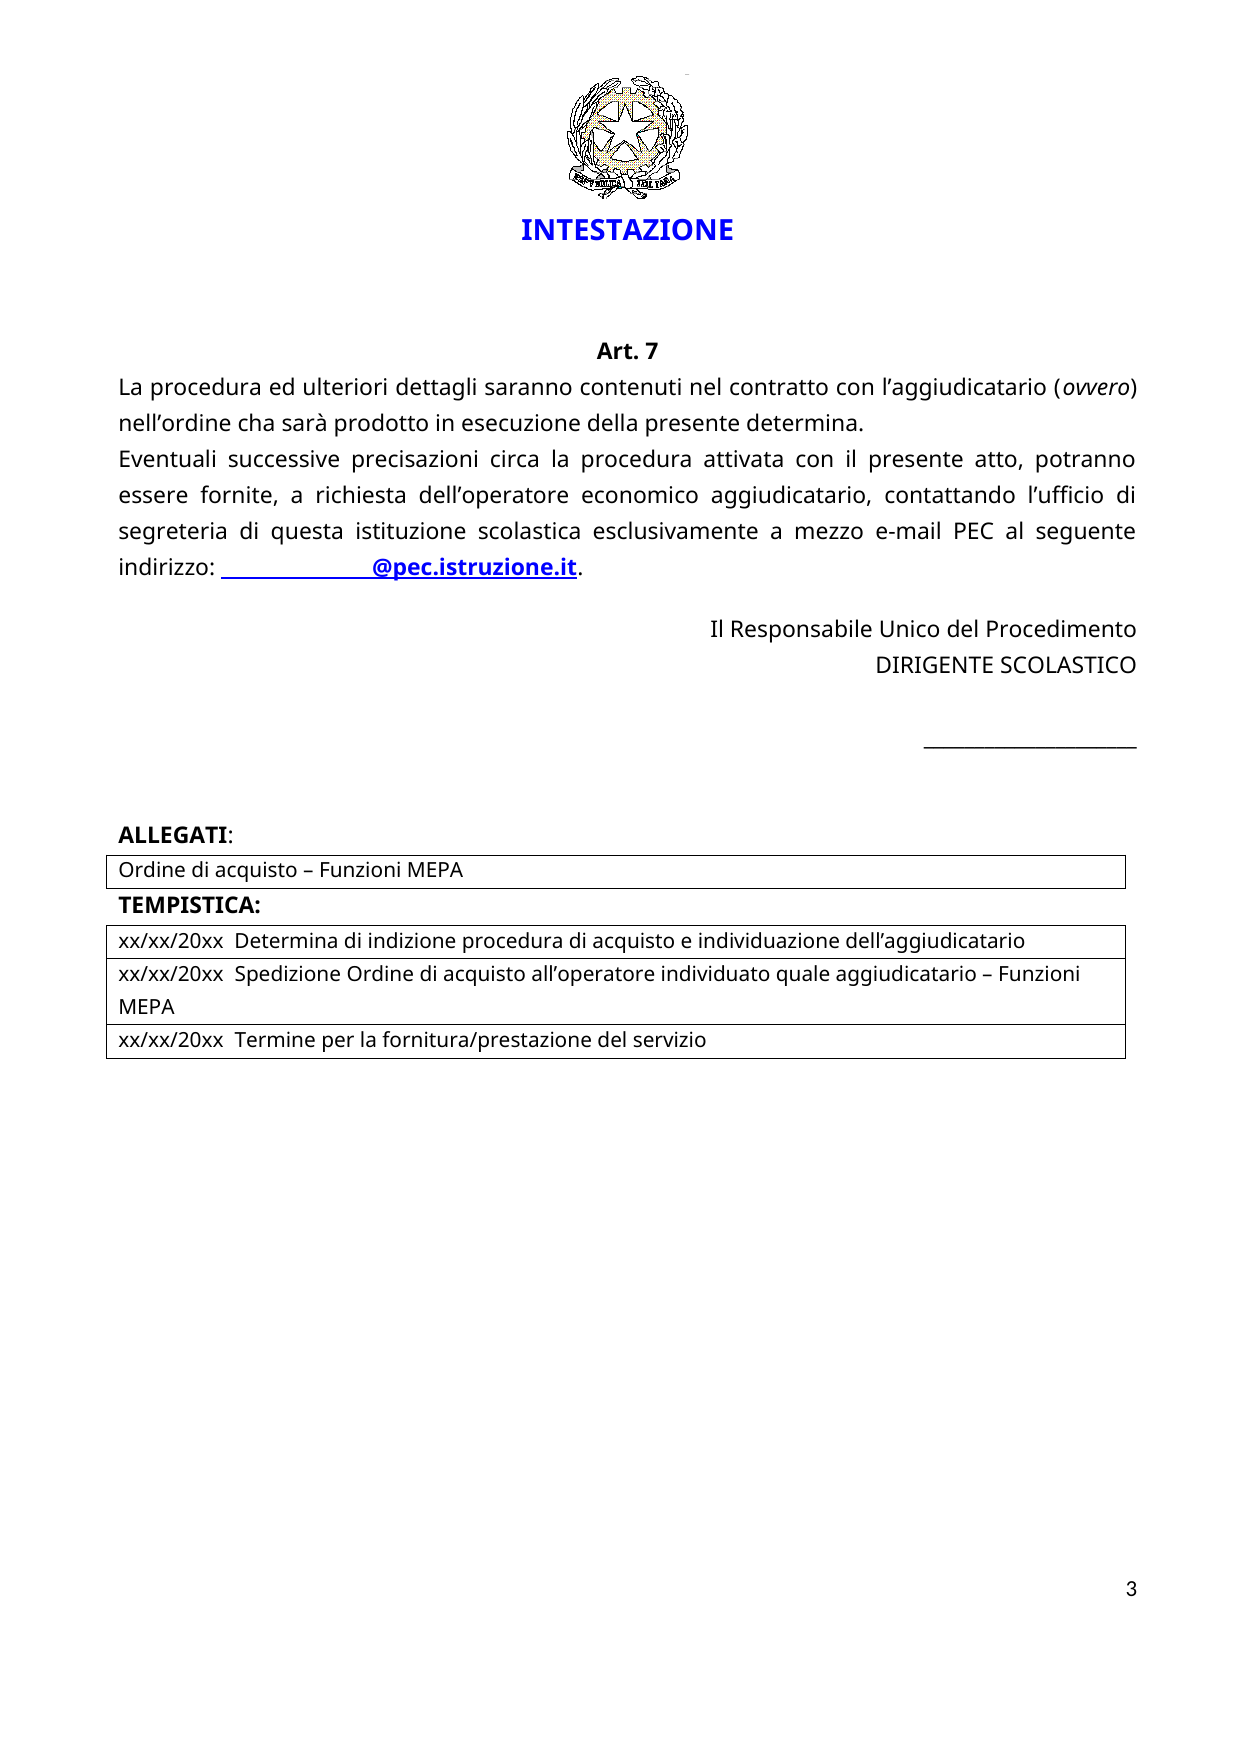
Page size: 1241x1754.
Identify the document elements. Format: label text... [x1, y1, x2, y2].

table_cell xx/xx/20xx Termine per la fornitura/prestazione del servizio [107, 1025, 1125, 1057]
table_header Ordine di acquisto – Funzioni MEPA [107, 856, 1125, 888]
text Art. 7 [118, 335, 1137, 367]
text Il Responsabile Unico del Procedimento [118, 613, 1137, 644]
text ALLEGATI: [118, 819, 1137, 850]
table_header xx/xx/20xx Determina di indizione procedura di acquisto e individuazione dell’aggiudicatario [107, 926, 1125, 958]
text _____________________ [118, 721, 1137, 752]
text DIRIGENTE SCOLASTICO [118, 649, 1137, 680]
text TEMPISTICA: [118, 889, 1137, 920]
text Eventuali successive precisazioni circa la procedura attivata con il presente atto, potranno essere fornite, a richiesta dell’operatore economico aggiudicatario, contattando l’ufficio di segreteria di questa istituzione scolastica esclusivamente a mezzo e-mail PEC al seguente indirizzo: ________________@pec.istruzione.it. [118, 443, 1137, 582]
text La procedura ed ulteriori dettagli saranno contenuti nel contratto con l’aggiudicatario (ovvero) nell’ordine cha sarà prodotto in esecuzione della presente determina. [118, 371, 1137, 438]
table_cell xx/xx/20xx Spedizione Ordine di acquisto all’operatore individuato quale aggiudicatario – Funzioni MEPA [107, 959, 1125, 1024]
